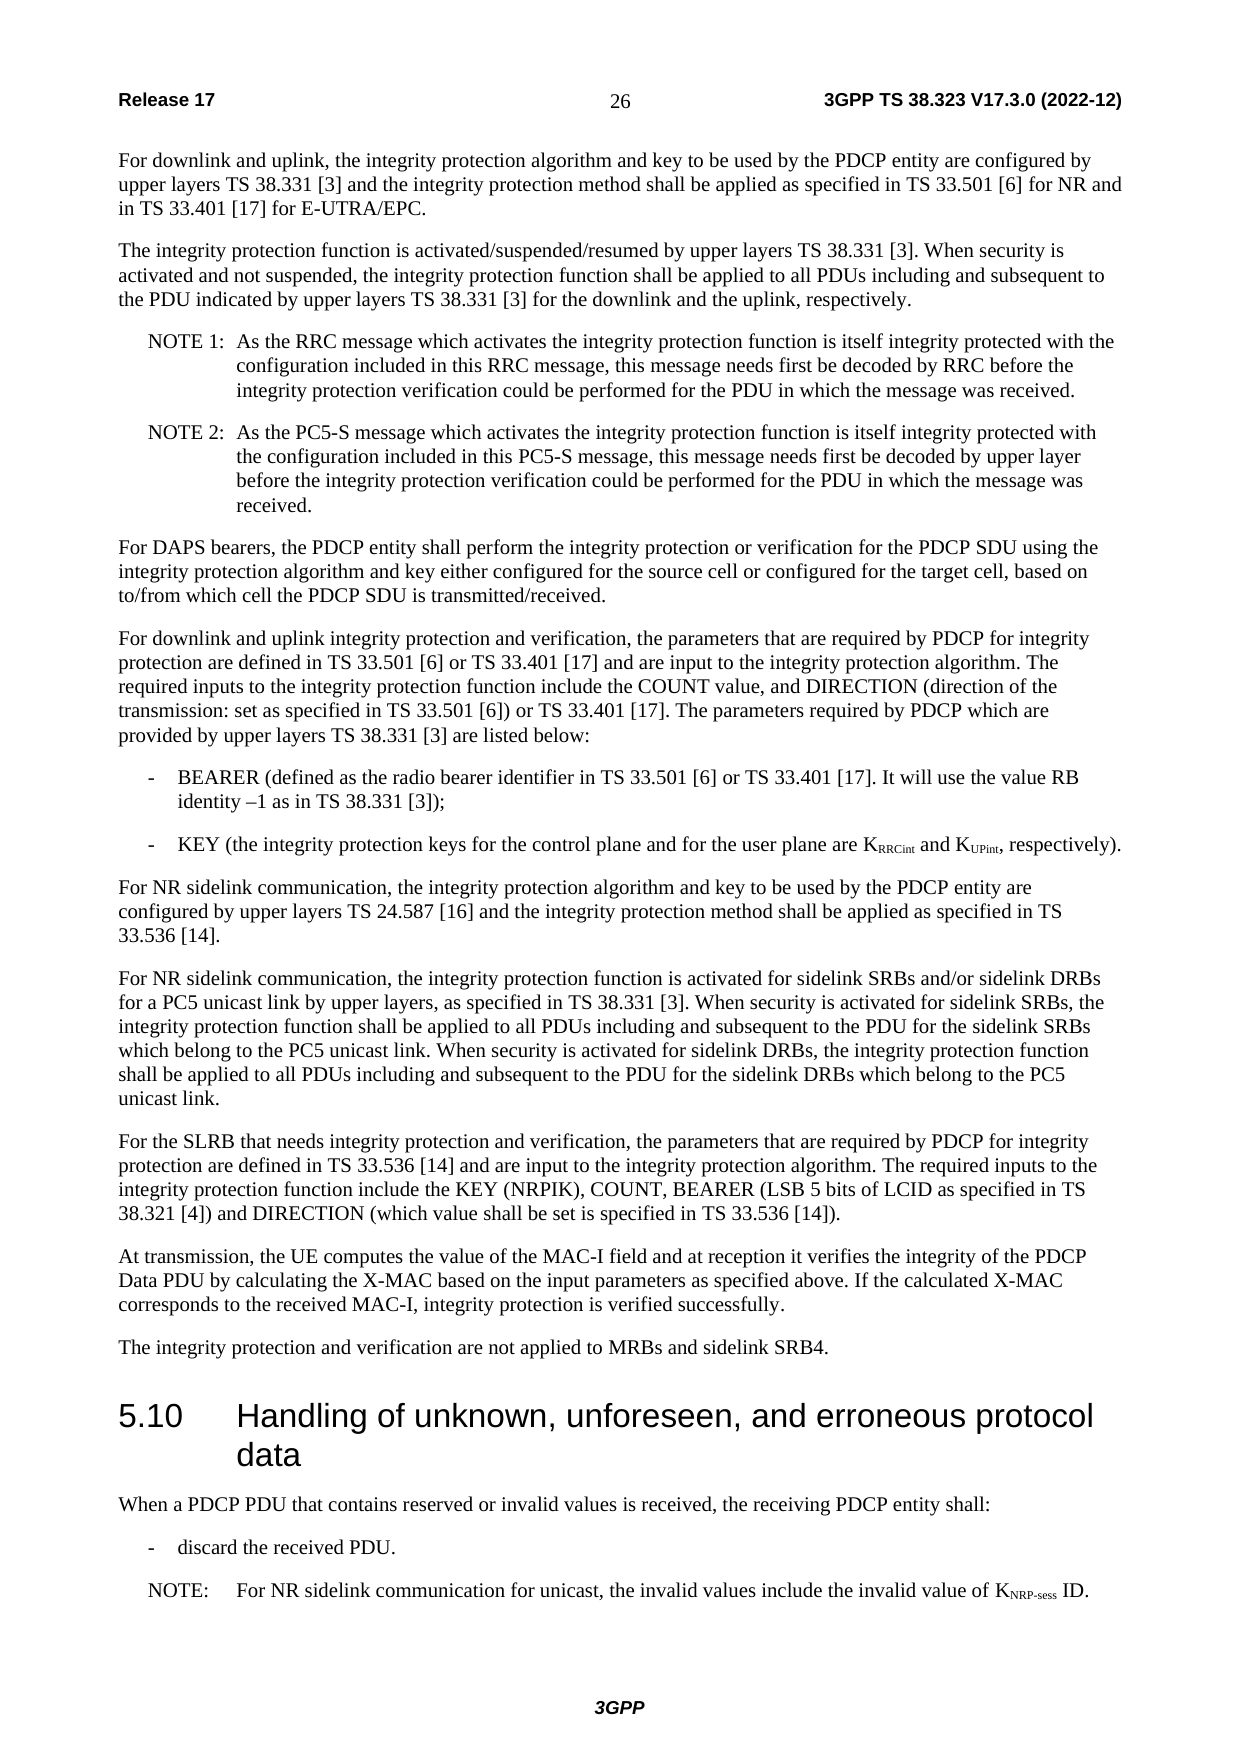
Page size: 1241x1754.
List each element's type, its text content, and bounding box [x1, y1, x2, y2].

text For downlink and uplink, the integrity protection algorithm and key to be used by the PDCP entity are configured by upper layers TS 38.331 [3] and the integrity protection method shall be applied as specified in TS 33.501 [6] for NR and in TS 33.401 [17] for E-UTRA/EPC. [118, 147, 1122, 220]
text The integrity protection and verification are not applied to MRBs and sidelink SRB4. [118, 1335, 1122, 1359]
text NOTE 2: As the PC5-S message which activates the integrity protection function is itself integrity protected with the configuration included in this PC5-S message, this message needs first be decoded by upper layer before the integrity protection verification could be performed for the PDU in which the message was received. [148, 420, 1122, 517]
text - KEY (the integrity protection keys for the control plane and for the user plane are KRRCint and KUPint, respectively). [148, 832, 1122, 856]
text For NR sidelink communication, the integrity protection function is activated for sidelink SRBs and/or sidelink DRBs for a PC5 unicast link ‎by upper layers, as specified in TS 38.331 [3]. When security is activated for sidelink SRBs, the integrity protection ‎function shall be applied to all PDUs including and subsequent to the PDU for the ‎sidelink SRBs which belong to the PC5 unicast link.‎ When security is activated for sidelink DRBs, the integrity protection ‎function shall be applied to all PDUs including and subsequent to the PDU for the ‎sidelink DRBs which belong to the PC5 unicast link.‎ [118, 966, 1122, 1110]
text For the SLRB that needs integrity protection and verification, the parameters that are required by PDCP for integrity protection are defined in TS 33.536 [14] and are input to the integrity protection algorithm. The required inputs to the integrity protection function include the KEY (NRPIK), COUNT, BEARER (LSB 5 bits of LCID as specified in TS 38.321 [4]) and DIRECTION (which value shall be set is specified in TS 33.536 [14]). [118, 1129, 1122, 1225]
text When a PDCP PDU that contains reserved or invalid values is received, the receiving PDCP entity shall: [118, 1492, 1122, 1516]
subtitle 5.10 Handling of unknown, unforeseen, and erroneous protocol data [118, 1397, 1122, 1473]
text NOTE 1: As the RRC message which activates the integrity protection function is itself integrity protected with the configuration included in this RRC message, this message needs first be decoded by RRC before the integrity protection verification could be performed for the PDU in which the message was received. [148, 329, 1122, 402]
text For DAPS bearers, the PDCP entity shall perform the integrity protection or verification for the PDCP SDU using the integrity protection algorithm and key either configured for the source cell or configured for the target cell, based on to/from which cell the PDCP SDU is transmitted/received. [118, 535, 1122, 607]
text - BEARER (defined as the radio bearer identifier in TS 33.501 [6] or TS 33.401 [17]. It will use the value RB identity –1 as in TS 38.331 [3]); [148, 765, 1122, 813]
text - discard the received PDU. [148, 1535, 1122, 1559]
text For downlink and uplink integrity protection and verification, the parameters that are required by PDCP for integrity protection are defined in TS 33.501 [6] or TS 33.401 [17] and are input to the integrity protection algorithm. The required inputs to the integrity protection function include the COUNT value, and DIRECTION (direction of the transmission: set as specified in TS 33.501 [6]) or TS 33.401 [17]. The parameters required by PDCP which are provided by upper layers TS 38.331 [3] are listed below: [118, 626, 1122, 747]
text The integrity protection function is activated/suspended/resumed by upper layers TS 38.331 [3]. When security is activated and not suspended, the integrity protection function shall be applied to all PDUs including and subsequent to the PDU indicated by upper layers TS 38.331 [3] for the downlink and the uplink, respectively. [118, 238, 1122, 311]
text For NR sidelink communication, the integrity protection algorithm and key to be used by the PDCP entity are configured by upper layers TS 24.587 [16] and the integrity protection method shall be applied as specified in TS 33.536 [14]. [118, 875, 1122, 947]
text At transmission, the UE computes the value of the MAC-I field and at reception it verifies the integrity of the PDCP Data PDU by calculating the X-MAC based on the input parameters as specified above. If the calculated X-MAC corresponds to the received MAC-I, integrity protection is verified successfully. [118, 1244, 1122, 1316]
text NOTE: For NR sidelink communication for unicast, the invalid values include the invalid value of KNRP-sess ID. [148, 1578, 1122, 1602]
